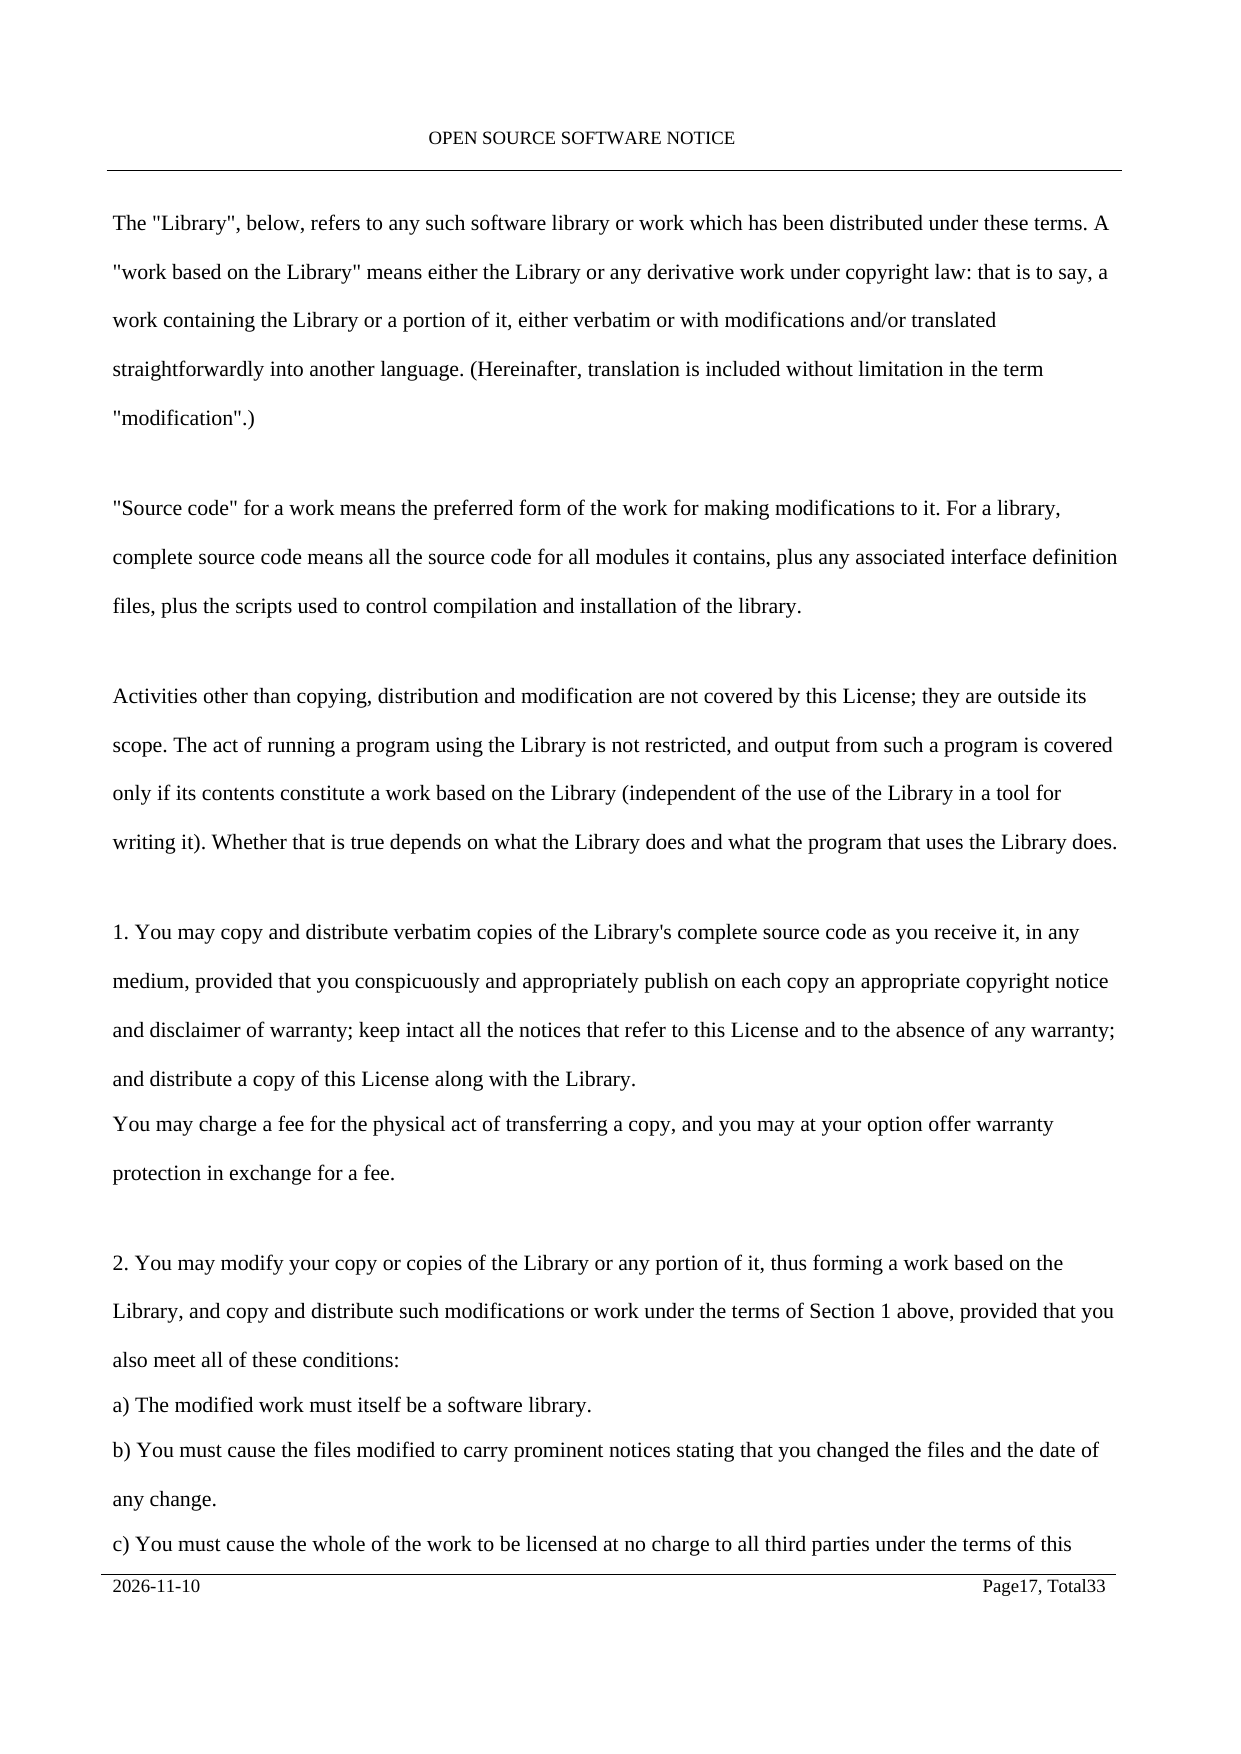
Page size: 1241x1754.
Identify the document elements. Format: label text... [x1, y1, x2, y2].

text "Source code" for a work means the preferred form of the work for making modifications to it. For a library, complete source code means all the source code for all modules it contains, plus any associated interface definition files, plus the scripts used to control compilation and installation of the library. [112, 492, 1128, 622]
text The "Library", below, refers to any such software library or work which has been distributed under these terms. A "work based on the Library" means either the Library or any derivative work under copyright law: that is to say, a work containing the Library or a portion of it, either verbatim or with modifications and/or translated straightforwardly into another language. (Hereinafter, translation is included without limitation in the term "modification".) [112, 206, 1128, 434]
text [112, 1528, 1128, 1560]
text Activities other than copying, distribution and modification are not covered by this License; they are outside its scope. The act of running a program using the Library is not restricted, and output from such a program is covered only if its contents constitute a work based on the Library (independent of the use of the Library in a tool for writing it). Whether that is true depends on what the Library does and what the program that uses the Library does. [112, 679, 1128, 858]
text 1. You may copy and distribute verbatim copies of the Library's complete source code as you receive it, in any medium, provided that you conspicuously and appropriately publish on each copy an appropriate copyright notice and disclaimer of warranty; keep intact all the notices that refer to this License and to the absence of any warranty; and distribute a copy of this License along with the Library. [112, 916, 1128, 1094]
text 2. You may modify your copy or copies of the Library or any portion of it, thus forming a work based on the Library, and copy and distribute such modifications or work under the terms of Section 1 above, provided that you also meet all of these conditions: [112, 1246, 1128, 1376]
text a) The modified work must itself be a software library. [112, 1389, 1128, 1421]
text b) You must cause the files modified to carry prominent notices stating that you changed the files and the date of any change. [112, 1434, 1128, 1515]
text You may charge a fee for the physical act of transferring a copy, and you may at your option offer warranty protection in exchange for a fee. [112, 1107, 1128, 1188]
